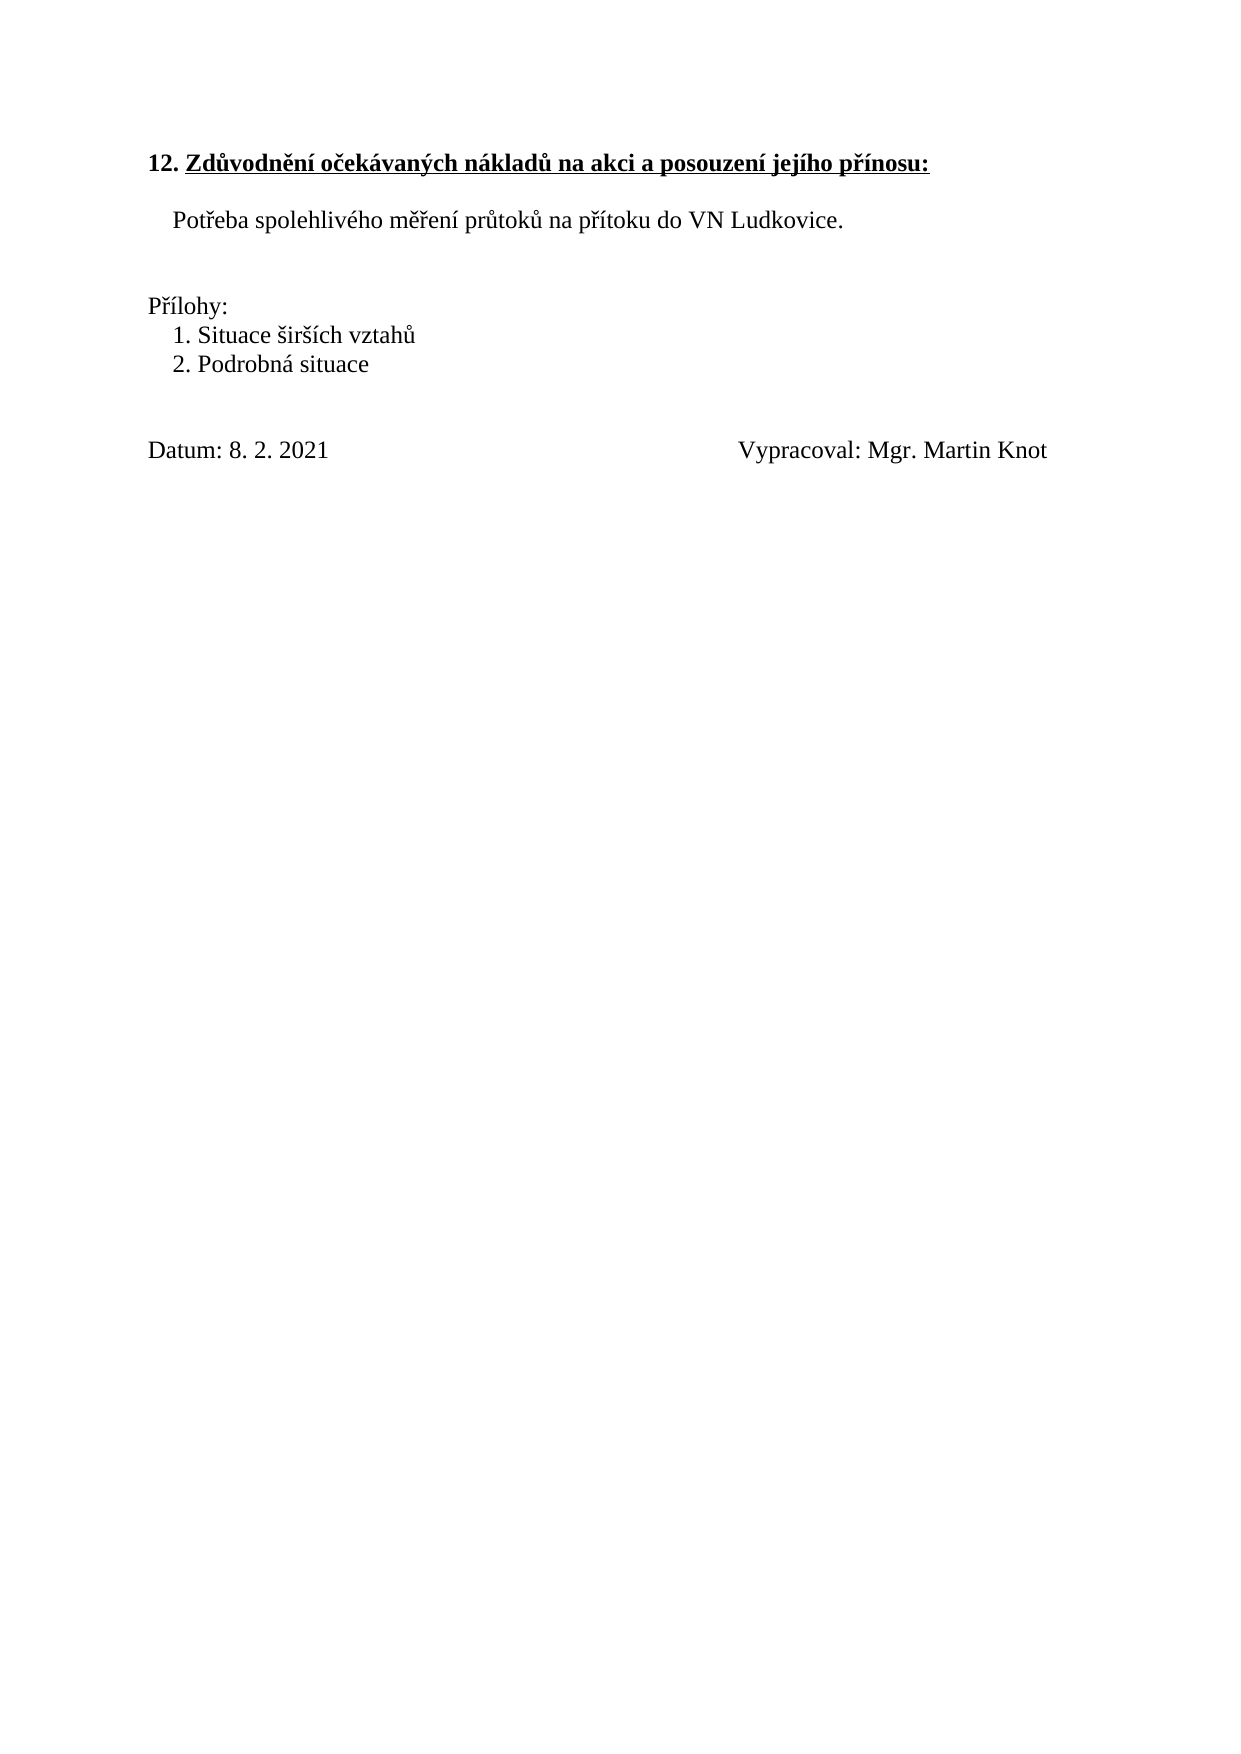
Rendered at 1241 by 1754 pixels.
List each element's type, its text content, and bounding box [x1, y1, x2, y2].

text Datum: 8. 2. 2021 Vypracoval: Mgr. Martin Knot [148, 435, 1093, 464]
text Přílohy: [148, 291, 1093, 320]
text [172, 205, 1093, 234]
text 12. Zdůvodnění očekávaných nákladů na akci a posouzení jejího přínosu: [148, 148, 1093, 176]
text 2. Podrobná situace [172, 349, 1093, 378]
text 1. Situace širších vztahů [172, 320, 1093, 349]
